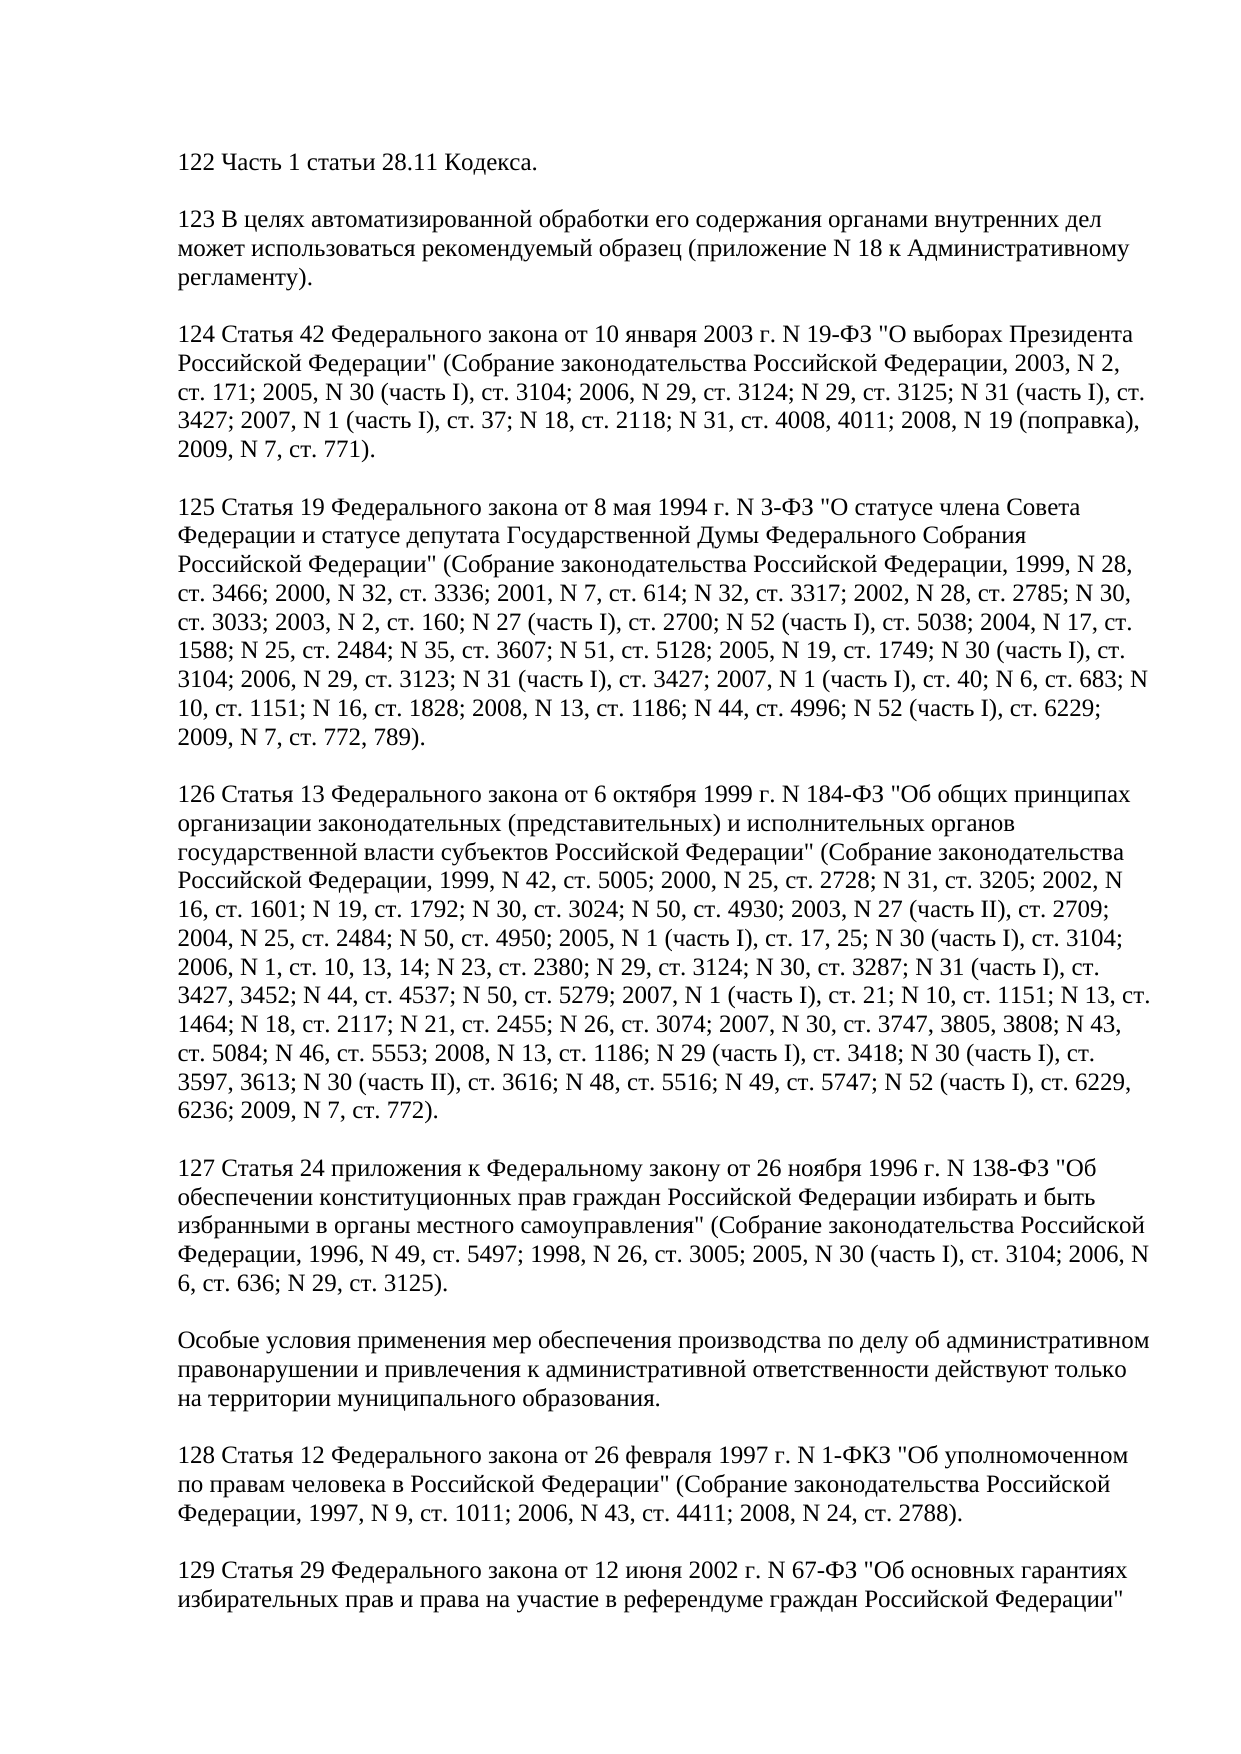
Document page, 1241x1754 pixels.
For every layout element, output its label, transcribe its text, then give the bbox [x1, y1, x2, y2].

text 125 Статья 19 Федерального закона от 8 мая 1994 г. N 3-ФЗ "О статусе члена Совета Федерации и статусе депутата Государственной Думы Федерального Собрания Российской Федерации" (Собрание законодательства Российской Федерации, 1999, N 28, ст. 3466; 2000, N 32, ст. 3336; 2001, N 7, ст. 614; N 32, ст. 3317; 2002, N 28, ст. 2785; N 30, ст. 3033; 2003, N 2, ст. 160; N 27 (часть I), ст. 2700; N 52 (часть I), ст. 5038; 2004, N 17, ст. 1588; N 25, ст. 2484; N 35, ст. 3607; N 51, ст. 5128; 2005, N 19, ст. 1749; N 30 (часть I), ст. 3104; 2006, N 29, ст. 3123; N 31 (часть I), ст. 3427; 2007, N 1 (часть I), ст. 40; N 6, ст. 683; N 10, ст. 1151; N 16, ст. 1828; 2008, N 13, ст. 1186; N 44, ст. 4996; N 52 (часть I), ст. 6229; 2009, N 7, ст. 772, 789). [177, 492, 1152, 751]
text 127 Статья 24 приложения к Федеральному закону от 26 ноября 1996 г. N 138-ФЗ "Об обеспечении конституционных прав граждан Российской Федерации избирать и быть избранными в органы местного самоуправления" (Собрание законодательства Российской Федерации, 1996, N 49, ст. 5497; 1998, N 26, ст. 3005; 2005, N 30 (часть I), ст. 3104; 2006, N 6, ст. 636; N 29, ст. 3125). [177, 1153, 1152, 1297]
text 123 В целях автоматизированной обработки его содержания органами внутренних дел может использоваться рекомендуемый образец (приложение N 18 к Административному регламенту). [177, 204, 1152, 291]
text Особые условия применения мер обеспечения производства по делу об административном правонарушении и привлечения к административной ответственности действуют только на территории муниципального образования. [177, 1326, 1152, 1412]
text 124 Статья 42 Федерального закона от 10 января 2003 г. N 19-ФЗ "О выборах Президента Российской Федерации" (Собрание законодательства Российской Федерации, 2003, N 2, ст. 171; 2005, N 30 (часть I), ст. 3104; 2006, N 29, ст. 3124; N 29, ст. 3125; N 31 (часть I), ст. 3427; 2007, N 1 (часть I), ст. 37; N 18, ст. 2118; N 31, ст. 4008, 4011; 2008, N 19 (поправка), 2009, N 7, ст. 771). [177, 319, 1152, 463]
text 122 Часть 1 статьи 28.11 Кодекса. [177, 147, 1152, 176]
text 128 Статья 12 Федерального закона от 26 февраля 1997 г. N 1-ФКЗ "Об уполномоченном по правам человека в Российской Федерации" (Собрание законодательства Российской Федерации, 1997, N 9, ст. 1011; 2006, N 43, ст. 4411; 2008, N 24, ст. 2788). [177, 1441, 1152, 1527]
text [177, 1556, 1152, 1613]
text 126 Статья 13 Федерального закона от 6 октября 1999 г. N 184-ФЗ "Об общих принципах организации законодательных (представительных) и исполнительных органов государственной власти субъектов Российской Федерации" (Собрание законодательства Российской Федерации, 1999, N 42, ст. 5005; 2000, N 25, ст. 2728; N 31, ст. 3205; 2002, N 16, ст. 1601; N 19, ст. 1792; N 30, ст. 3024; N 50, ст. 4930; 2003, N 27 (часть II), ст. 2709; 2004, N 25, ст. 2484; N 50, ст. 4950; 2005, N 1 (часть I), ст. 17, 25; N 30 (часть I), ст. 3104; 2006, N 1, ст. 10, 13, 14; N 23, ст. 2380; N 29, ст. 3124; N 30, ст. 3287; N 31 (часть I), ст. 3427, 3452; N 44, ст. 4537; N 50, ст. 5279; 2007, N 1 (часть I), ст. 21; N 10, ст. 1151; N 13, ст. 1464; N 18, ст. 2117; N 21, ст. 2455; N 26, ст. 3074; 2007, N 30, ст. 3747, 3805, 3808; N 43, ст. 5084; N 46, ст. 5553; 2008, N 13, ст. 1186; N 29 (часть I), ст. 3418; N 30 (часть I), ст. 3597, 3613; N 30 (часть II), ст. 3616; N 48, ст. 5516; N 49, ст. 5747; N 52 (часть I), ст. 6229, 6236; 2009, N 7, ст. 772). [177, 779, 1152, 1124]
